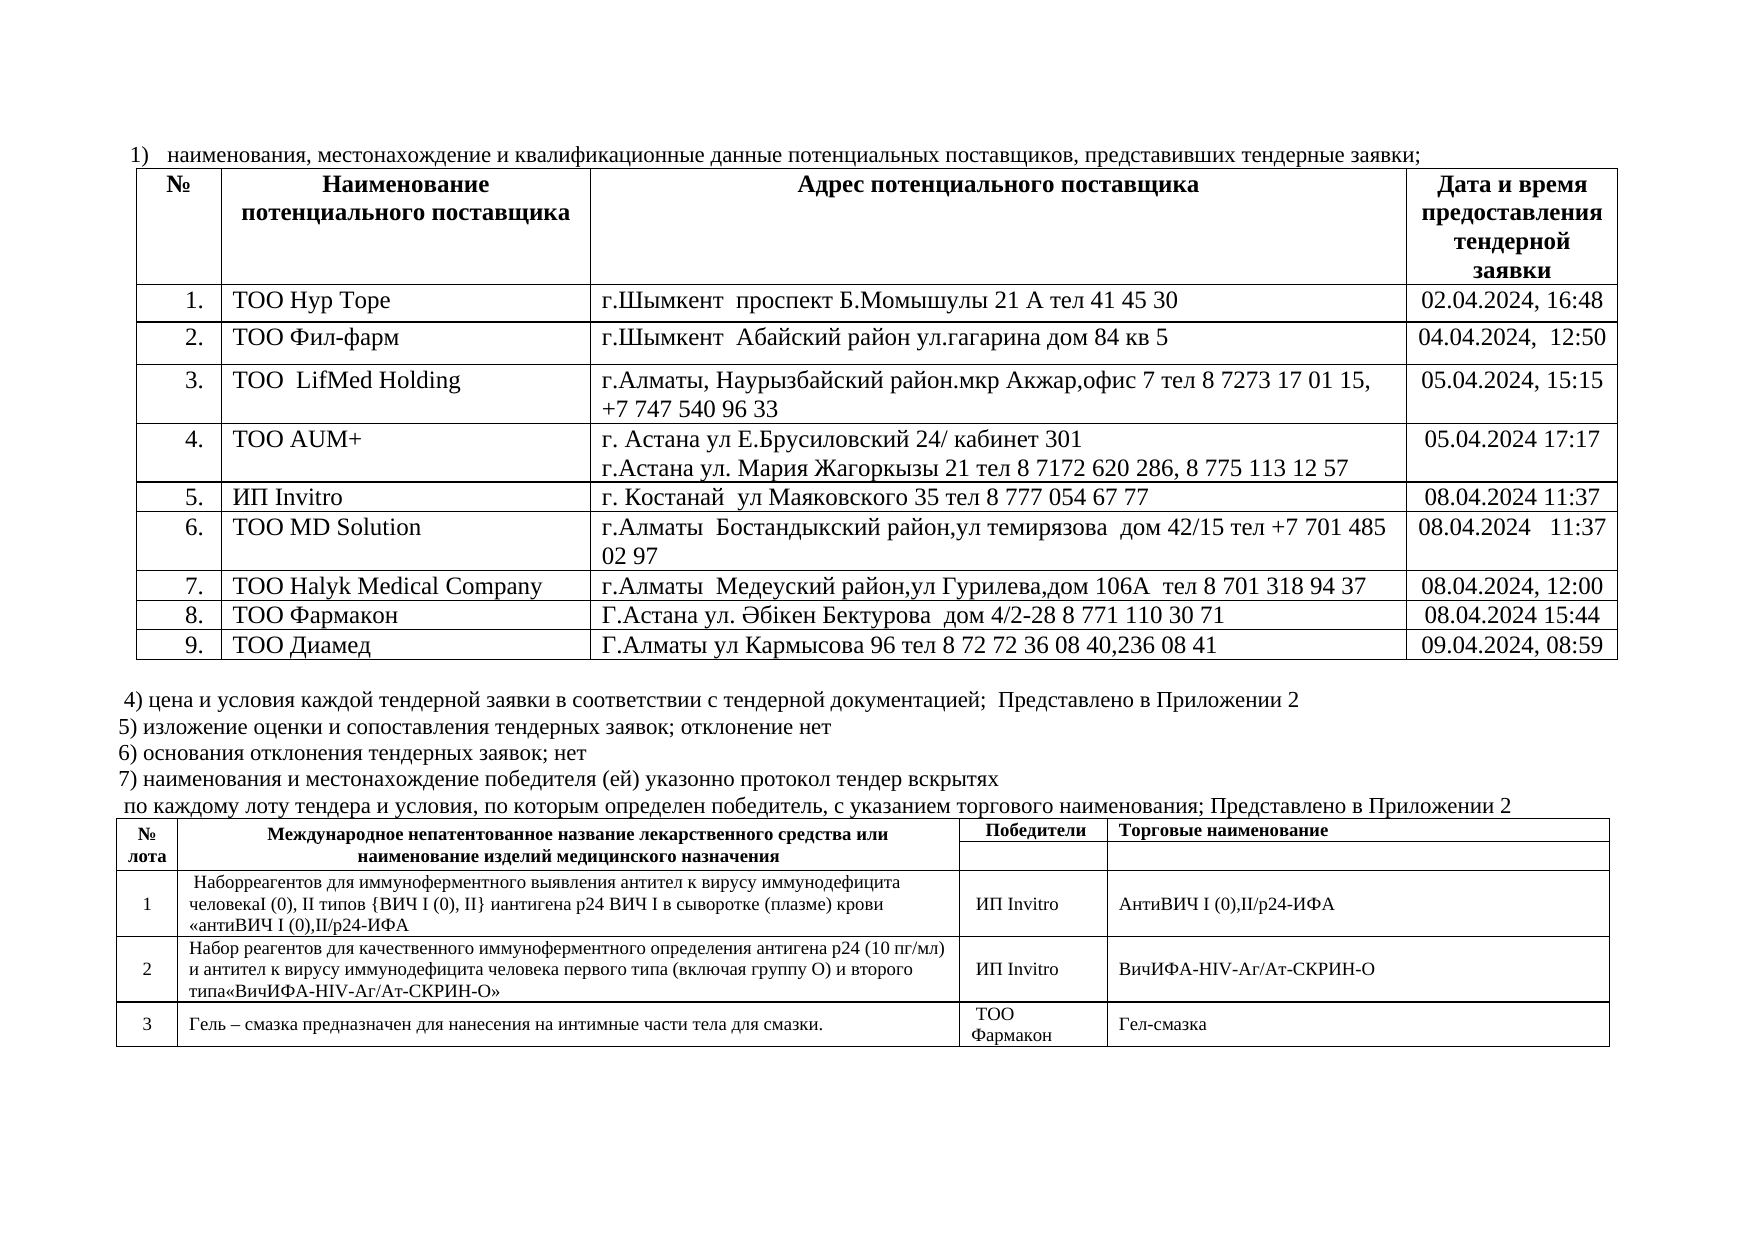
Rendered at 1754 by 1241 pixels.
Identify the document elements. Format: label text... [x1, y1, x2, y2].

table_cell 08.04.2024 15:44 [1407, 601, 1617, 629]
table_cell 1 [117, 871, 177, 936]
table_cell 08.04.2024 11:37 [1407, 483, 1617, 511]
text по каждому лоту тендера и условия, по которым определен победитель, с указанием торгового наименования; Представлено в Приложении 2 [118, 792, 1636, 818]
table_cell г.Алматы Бостандыкский район,ул темирязова дом 42/15 тел +7 701 485 02 97 [591, 512, 1406, 570]
table_cell Гел-смазка [1108, 1003, 1609, 1046]
table_header Дата и время предоставления тендерной заявки [1407, 169, 1617, 284]
table_cell [137, 512, 221, 570]
table_cell 2 [117, 937, 177, 1001]
table_cell АнтиВИЧ I (0),II/p24-ИФА [1108, 871, 1609, 936]
table_cell Гель – смазка предназначен для нанесения на интимные части тела для смазки. [178, 1003, 959, 1046]
table_cell TOO AUM+ [222, 424, 590, 481]
table_cell ИП Invitro [960, 937, 1107, 1001]
table_cell ТОО Нур Торе [222, 285, 590, 321]
table_header Торговые наименование [1108, 819, 1609, 841]
table_cell [1108, 842, 1609, 870]
text 7) наименования и местонахождение победителя (ей) указонно протокол тендер вскрытях [118, 766, 1636, 792]
table_cell [137, 365, 221, 423]
table_cell 3 [117, 1003, 177, 1046]
text 6) основания отклонения тендерных заявок; нет [118, 739, 1636, 766]
table_header Наименование потенциального поставщика [222, 169, 590, 284]
table_cell 02.04.2024, 16:48 [1407, 285, 1617, 321]
table_header Победители [960, 819, 1107, 841]
table_cell ИП Invitro [222, 483, 590, 511]
table_cell ТОО LifMed Holding [222, 365, 590, 423]
table_header № [137, 169, 221, 284]
table_cell ТОО Фармакон [960, 1003, 1107, 1046]
table_cell 09.04.2024, 08:59 [1407, 630, 1617, 659]
table_cell г.Алматы Медеуский район,ул Гурилева,дом 106А тел 8 701 318 94 37 [591, 571, 1406, 599]
table_cell ВичИФА-HIV-Аг/Ат-СКРИН-О [1108, 937, 1609, 1001]
table_header № лота [117, 819, 177, 870]
table_cell [137, 323, 221, 364]
table_cell 05.04.2024 17:17 [1407, 424, 1617, 481]
table_cell [137, 424, 221, 481]
table_cell 08.04.2024 11:37 [1407, 512, 1617, 570]
table_cell г.Алматы, Наурызбайский район.мкр Акжар,офис 7 тел 8 7273 17 01 15, +7 747 540 96 33 [591, 365, 1406, 423]
table_cell TOO MD Solution [222, 512, 590, 570]
list наименования, местонахождение и квалификационные данные потенциальных поставщиков, представивших тендерные заявки; [129, 141, 1636, 168]
table_cell ТОО Фармакон [222, 601, 590, 629]
text 5) изложение оценки и сопоставления тендерных заявок; отклонение нет [118, 713, 1636, 739]
table_cell ИП Invitro [960, 871, 1107, 936]
table_cell 08.04.2024, 12:00 [1407, 571, 1617, 599]
table_cell г. Костанай ул Маяковского 35 тел 8 777 054 67 77 [591, 483, 1406, 511]
text 4) цена и условия каждой тендерной заявки в соответствии с тендерной документацией; Представлено в Приложении 2 [118, 686, 1636, 713]
table_cell 04.04.2024, 12:50 [1407, 323, 1617, 364]
table_cell г.Шымкент проспект Б.Момышулы 21 А тел 41 45 30 [591, 285, 1406, 321]
table_cell г.Шымкент Абайский район ул.гагарина дом 84 кв 5 [591, 323, 1406, 364]
table_cell [137, 483, 221, 511]
table_cell TOO Halyk Medical Company [222, 571, 590, 599]
table_cell 05.04.2024, 15:15 [1407, 365, 1617, 423]
table_cell Набор реагентов для качественного иммуноферментного определения антигена р24 (10 пг/мл) и антител к вирусу иммунодефицита человека первого типа (включая группу О) и второго типа«ВичИФА-HIV-Аг/Ат-СКРИН-О» [178, 937, 959, 1001]
table_cell Г.Астана ул. Әбікен Бектурова дом 4/2-28 8 771 110 30 71 [591, 601, 1406, 629]
table_cell ТОО Фил-фарм [222, 323, 590, 364]
table_cell г. Астана ул Е.Брусиловский 24/ кабинет 301 г.Астана ул. Мария Жагоркызы 21 тел 8 7172 620 286, 8 775 113 12 57 [591, 424, 1406, 481]
table_cell Г.Алматы ул Кармысова 96 тел 8 72 72 36 08 40,236 08 41 [591, 630, 1406, 659]
table_cell Наборреагентов для иммуноферментного выявления антител к вирусу иммунодефицита человекаI (0), II типов {ВИЧ I (0), II} иантигена р24 ВИЧ I в сыворотке (плазме) крови «антиВИЧ I (0),II/p24-ИФА [178, 871, 959, 936]
table_cell ТОО Диамед [222, 630, 590, 659]
table_cell [960, 842, 1107, 870]
table_cell [137, 285, 221, 321]
table_cell [137, 571, 221, 599]
table_header Адрес потенциального поставщика [591, 169, 1406, 284]
table_header Международное непатентованное название лекарственного средства или наименование изделий медицинского назначения [178, 819, 959, 870]
table_cell [137, 630, 221, 659]
table_cell [137, 601, 221, 629]
